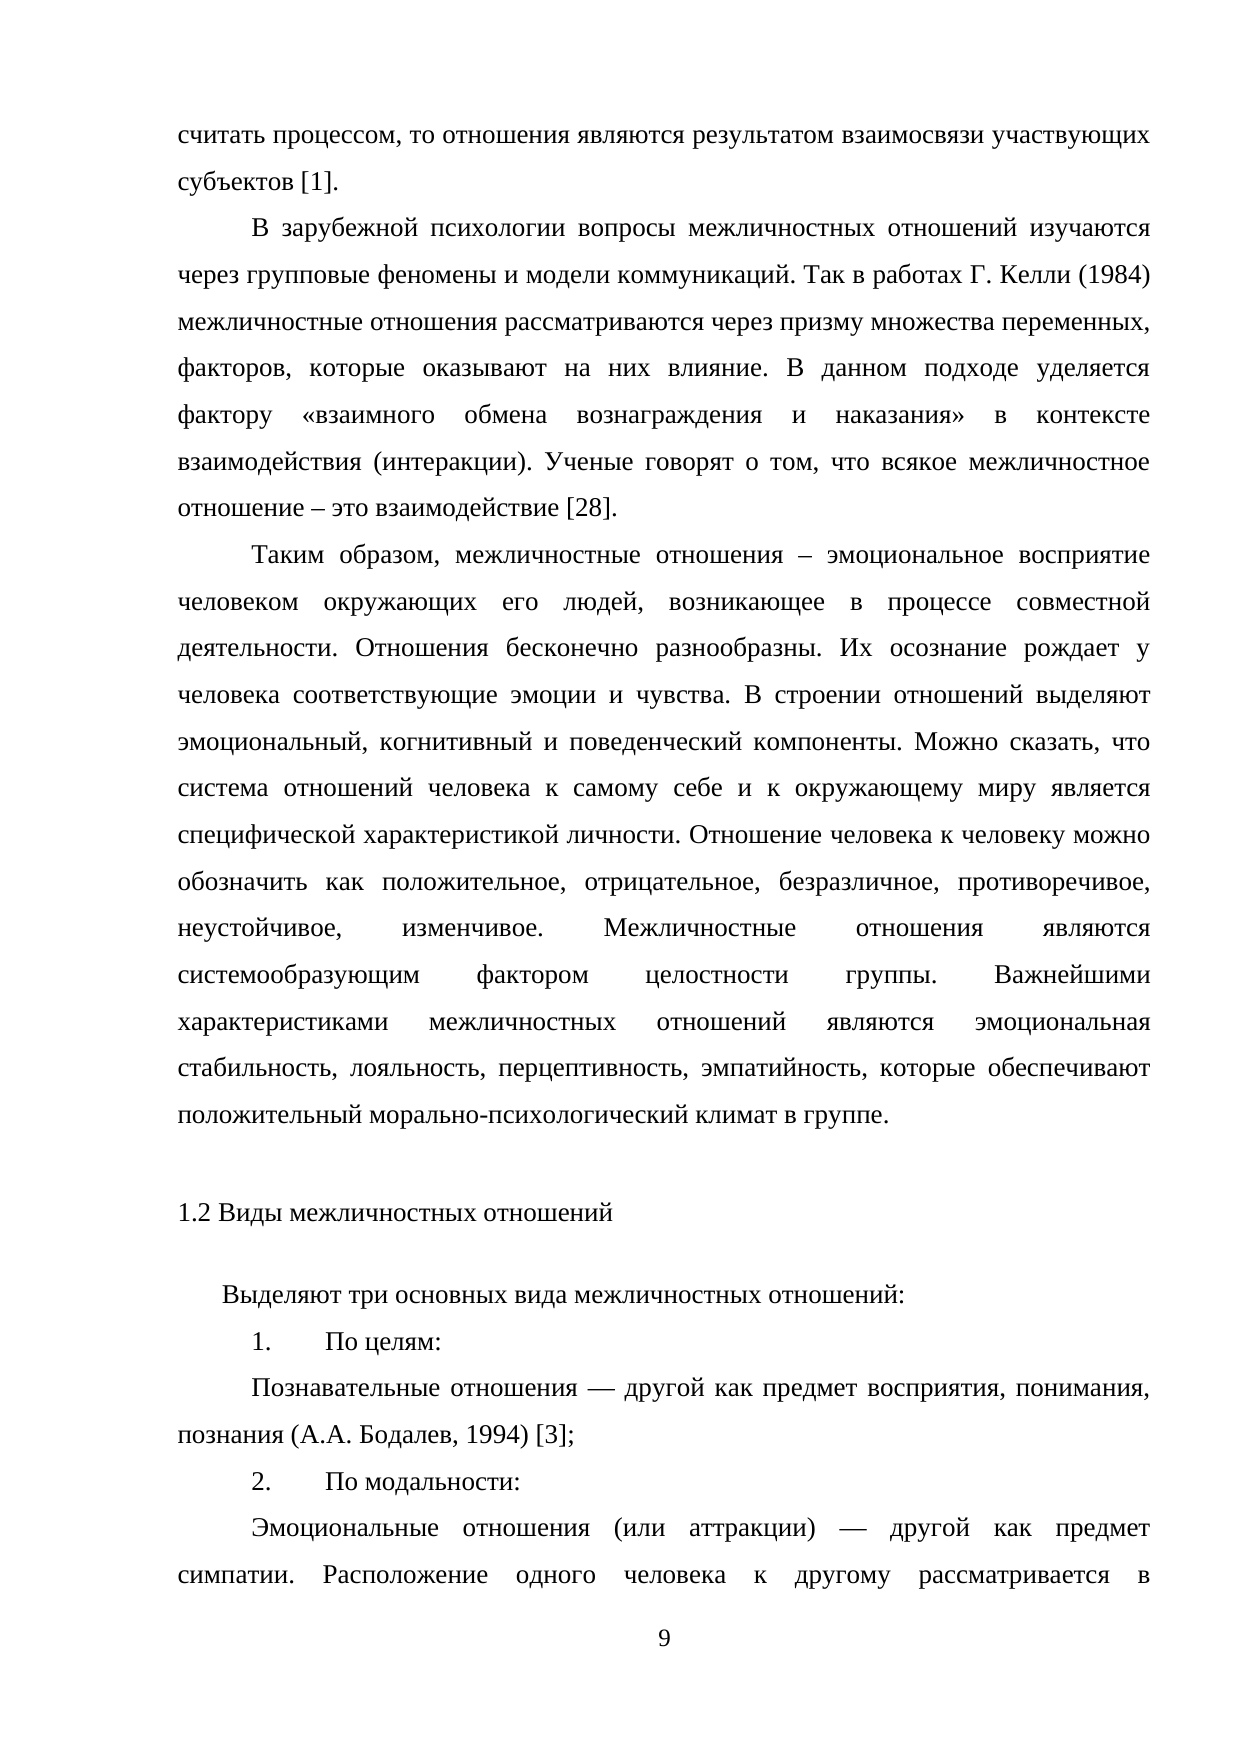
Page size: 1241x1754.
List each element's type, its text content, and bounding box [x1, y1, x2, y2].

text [177, 118, 1152, 196]
text Выделяют три основных вида межличностных отношений: [177, 1278, 1152, 1309]
subtitle 1.2 Виды межличностных отношений [177, 1196, 1152, 1227]
list Познавательные отношения — другой как предмет восприятия, понимания, познания (А.А. Бодалев, 1994) [3]; [177, 1371, 1152, 1449]
text Таким образом, межличностные отношения – эмоциональное восприятие человеком окружающих его людей, возникающее в процессе совместной деятельности. Отношения бесконечно разнообразны. Их осознание рождает у человека соответствующие эмоции и чувства. В строении отношений выделяют эмоциональный, когнитивный и поведенческий компоненты. Можно сказать, что система отношений человека к самому себе и к окружающему миру является специфической характеристикой личности. Отношение человека к человеку можно обозначить как положительное, отрицательное, безразличное, противоречивое, неустойчивое, изменчивое. Межличностные отношения являются системообразующим фактором целостности группы. Важнейшими характеристиками межличностных отношений являются эмоциональная стабильность, лояльность, перцептивность, эмпатийность, которые обеспечивают положительный морально-психологический климат в группе. [177, 538, 1152, 1129]
text В зарубежной психологии вопросы межличностных отношений изучаются через групповые феномены и модели коммуникаций. Так в работах Г. Келли (1984) межличностные отношения рассматриваются через призму множества переменных, факторов, которые оказывают на них влияние. В данном подходе уделяется фактору «взаимного обмена вознаграждения и наказания» в контексте взаимодействия (интеракции). Ученые говорят о том, что всякое межличностное отношение – это взаимодействие [28]. [177, 211, 1152, 523]
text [177, 1511, 1152, 1589]
list По модальности: [177, 1465, 1152, 1496]
list По целям: [177, 1325, 1152, 1356]
